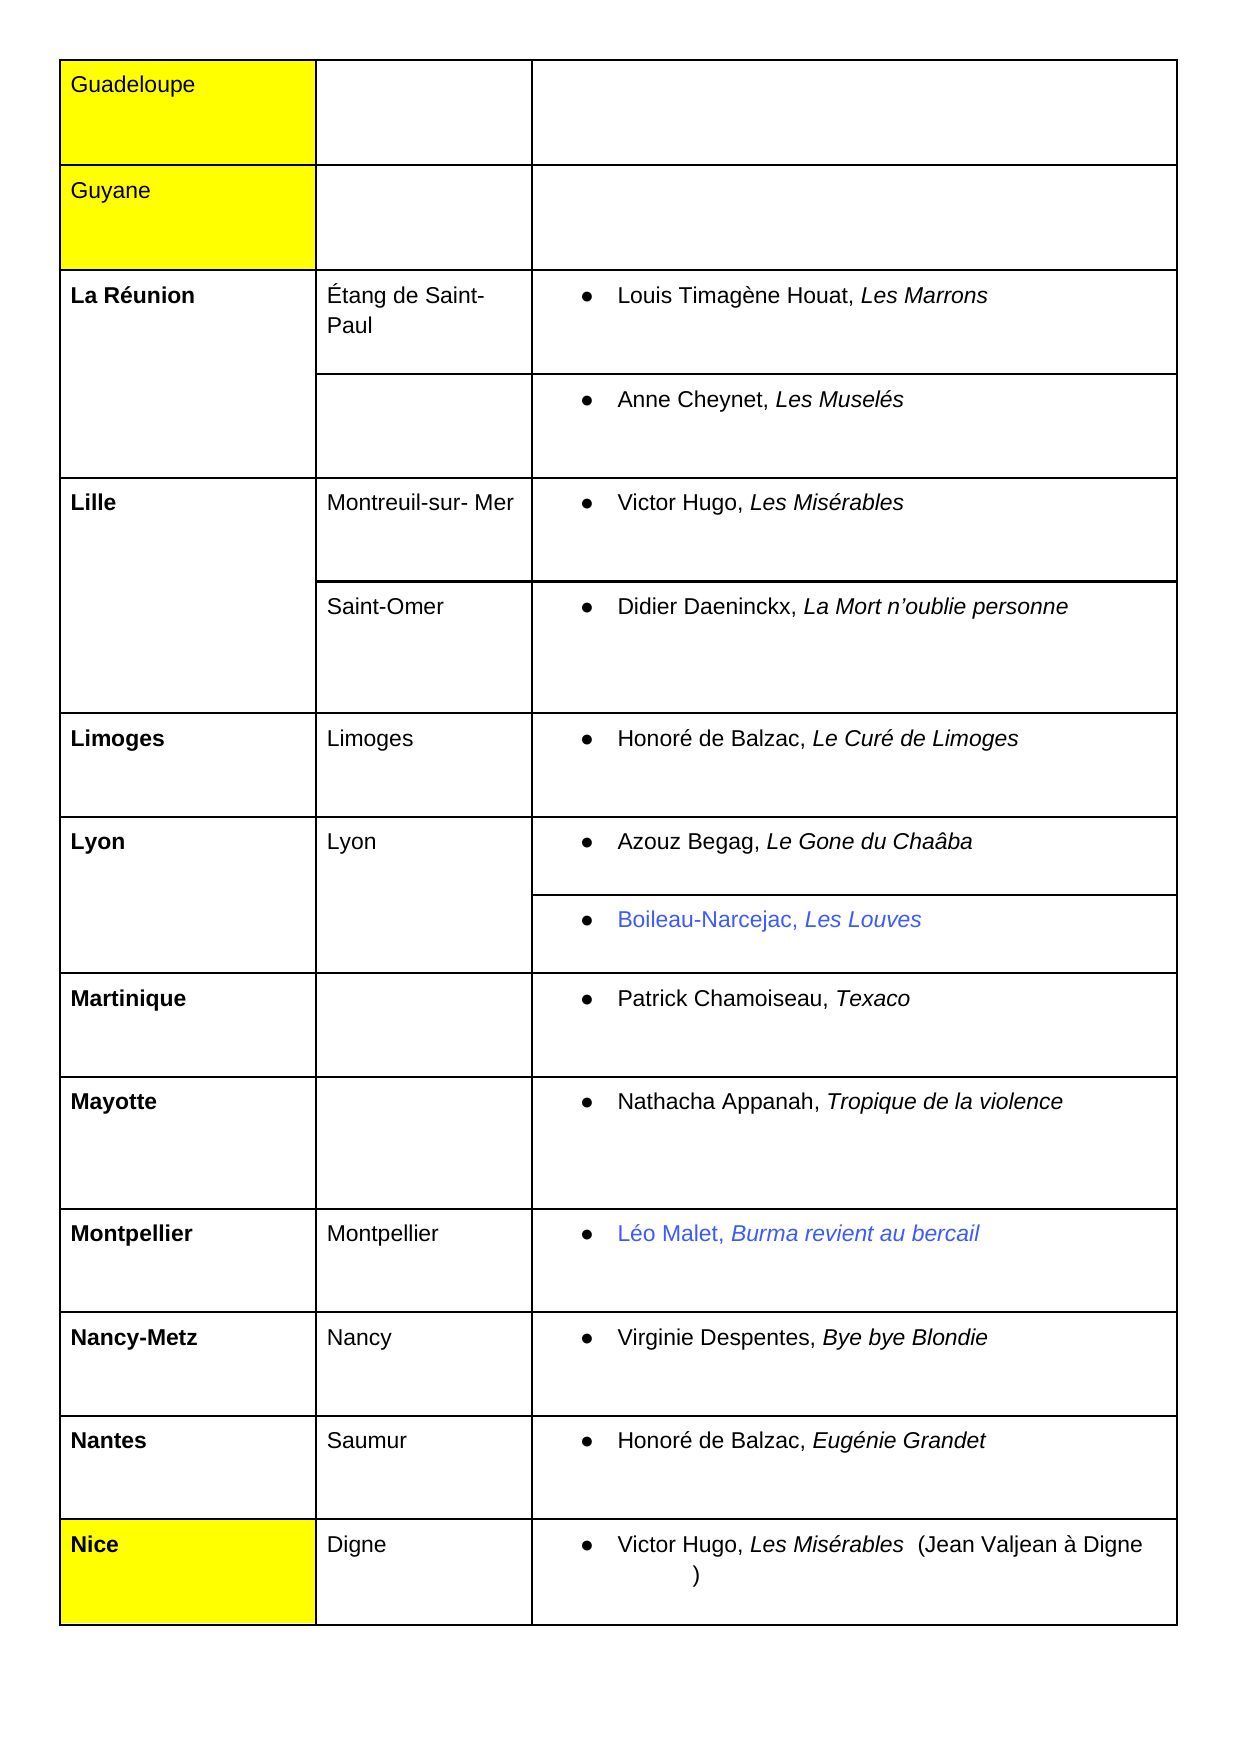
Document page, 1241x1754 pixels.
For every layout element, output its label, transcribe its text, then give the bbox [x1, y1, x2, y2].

table_cell [317, 1078, 531, 1207]
table_cell Patrick Chamoiseau, Texaco [533, 974, 1176, 1076]
table_cell Victor Hugo, Les Misérables [533, 479, 1176, 580]
table_cell [533, 61, 1176, 164]
table_cell Honoré de Balzac, Eugénie Grandet [533, 1417, 1176, 1518]
table_cell Guadeloupe [61, 61, 315, 164]
table_cell Lille [61, 479, 315, 712]
table_cell Saumur [317, 1417, 531, 1518]
table_cell [317, 166, 531, 269]
table_cell Martinique [61, 974, 315, 1076]
table_cell Victor Hugo, Les Misérables (Jean Valjean à Digne ) [533, 1520, 1176, 1623]
table_cell [533, 166, 1176, 269]
table_cell Guyane [61, 166, 315, 269]
table_cell Anne Cheynet, Les Muselés [533, 375, 1176, 477]
table_cell Didier Daeninckx, La Mort n’oublie personne [533, 583, 1176, 712]
table_cell Léo Malet, Burma revient au bercail [533, 1210, 1176, 1311]
table_cell Lyon [317, 818, 531, 972]
table_cell Limoges [317, 714, 531, 816]
table_cell Montpellier [61, 1210, 315, 1311]
table_cell Limoges [61, 714, 315, 816]
table_cell Honoré de Balzac, Le Curé de Limoges [533, 714, 1176, 816]
table_cell Louis Timagène Houat, Les Marrons [533, 271, 1176, 373]
table_cell Azouz Begag, Le Gone du Chaâba [533, 818, 1176, 894]
table_cell Virginie Despentes, Bye bye Blondie [533, 1313, 1176, 1415]
table_cell [317, 61, 531, 164]
table_cell Mayotte [61, 1078, 315, 1207]
table_cell Nancy-Metz [61, 1313, 315, 1415]
table_cell Lyon [61, 818, 315, 972]
table_cell Étang de Saint-Paul [317, 271, 531, 373]
table_cell Montreuil-sur- Mer [317, 479, 531, 580]
table_cell Montpellier [317, 1210, 531, 1311]
table_cell La Réunion [61, 271, 315, 477]
table_cell [317, 974, 531, 1076]
table_cell Saint-Omer [317, 583, 531, 712]
table_cell Nice [61, 1520, 315, 1623]
table_cell Boileau-Narcejac, Les Louves [533, 896, 1176, 972]
table_cell Digne [317, 1520, 531, 1623]
table_cell Nantes [61, 1417, 315, 1518]
table_cell Nancy [317, 1313, 531, 1415]
table_cell Nathacha Appanah, Tropique de la violence [533, 1078, 1176, 1207]
table_cell [317, 375, 531, 477]
